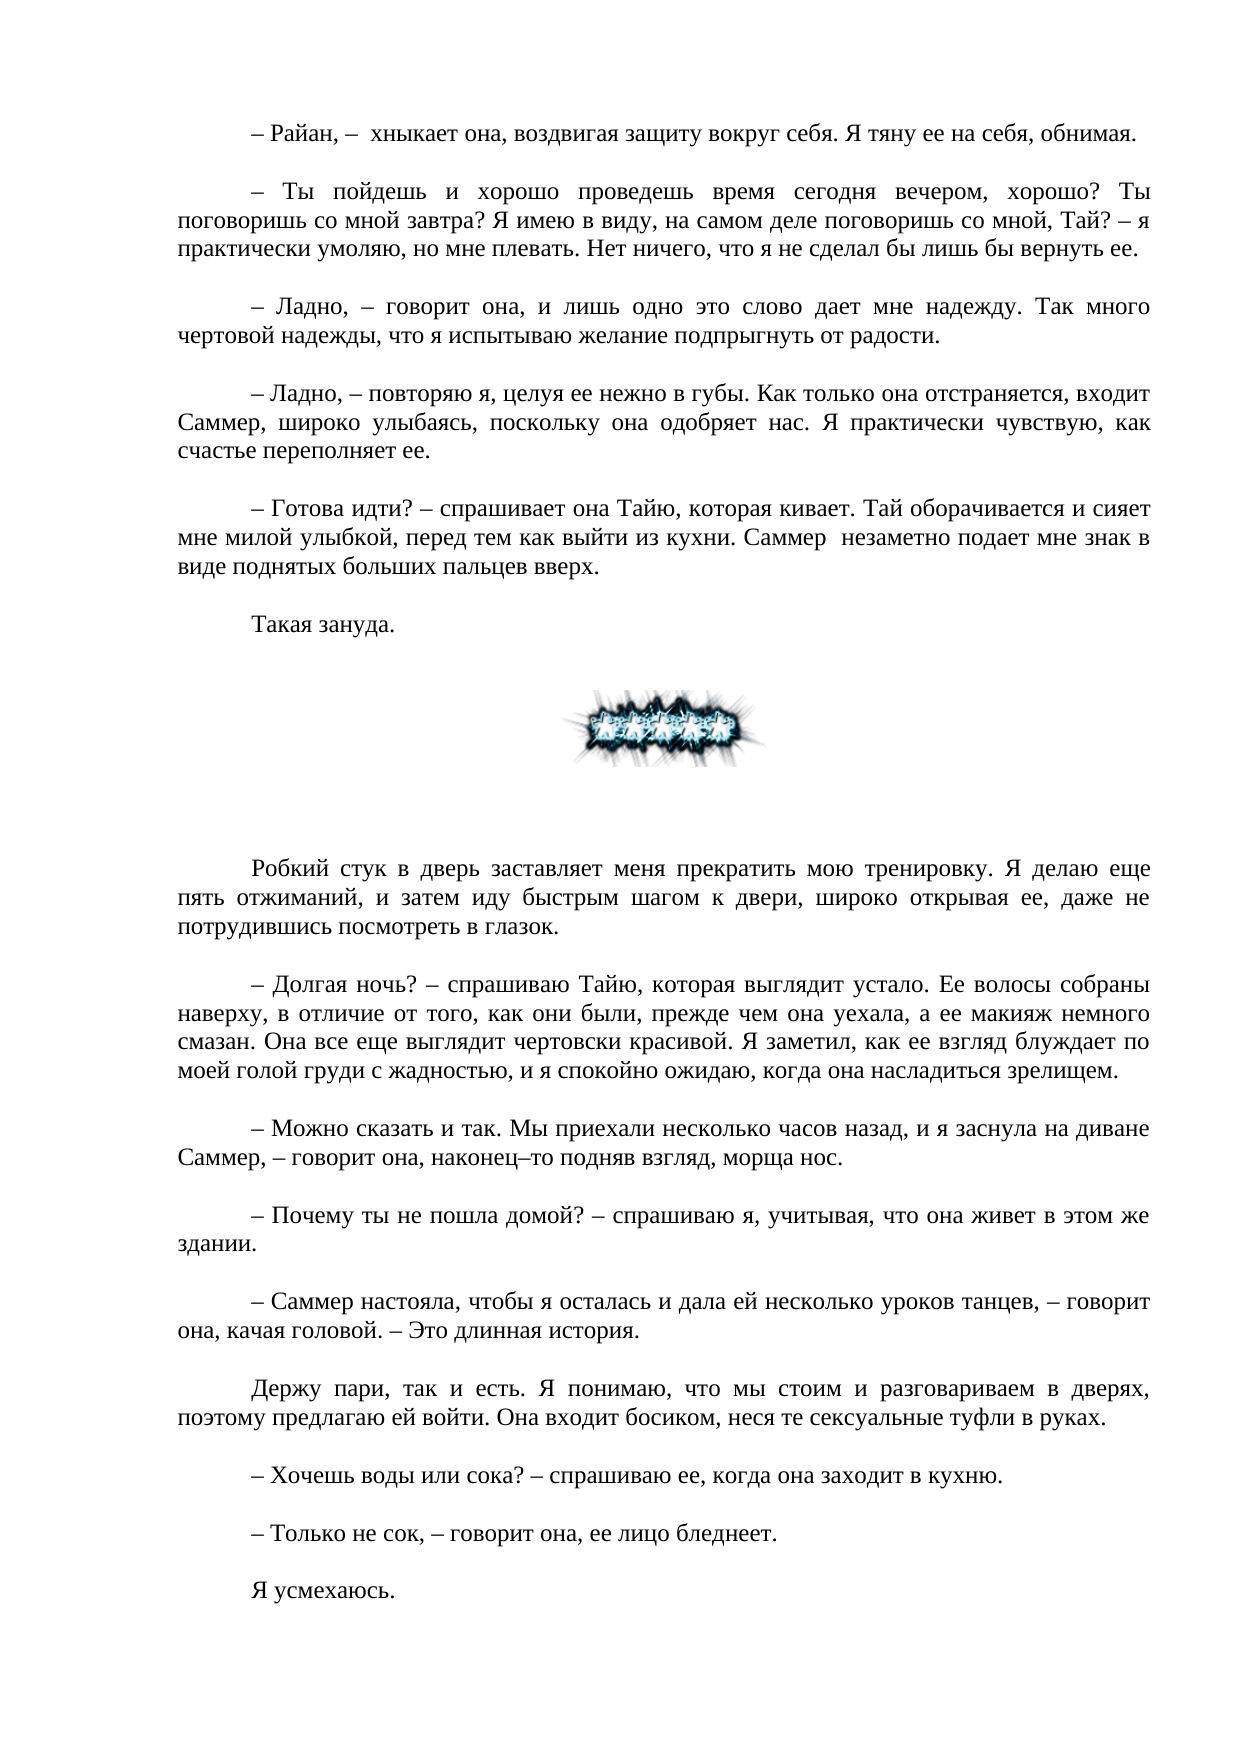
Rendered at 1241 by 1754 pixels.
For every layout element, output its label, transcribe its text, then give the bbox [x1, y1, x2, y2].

text – Ладно, – говорит она, и лишь одно это слово дает мне надежду. Так много чертовой надежды, что я испытываю желание подпрыгнуть от радости. [177, 291, 1152, 349]
text – Ты пойдешь и хорошо проведешь время сегодня вечером, хорошо? Ты поговоришь со мной завтра? Я имею в виду, на самом деле поговоришь со мной, Тай? – я практически умоляю, но мне плевать. Нет ничего, что я не сделал бы лишь бы вернуть ее. [177, 176, 1152, 262]
text Такая зануда. [177, 609, 1152, 638]
picture [555, 690, 774, 767]
text – Почему ты не пошла домой? – спрашиваю я, учитывая, что она живет в этом же здании. [177, 1200, 1152, 1257]
text – Хочешь воды или сока? – спрашиваю ее, когда она заходит в кухню. [177, 1460, 1152, 1488]
text – Только не сок, – говорит она, ее лицо бледнеет. [177, 1518, 1152, 1546]
text – Райан, – хныкает она, воздвигая защиту вокруг себя. Я тяну ее на себя, обнимая. [177, 118, 1152, 147]
text Робкий стук в дверь заставляет меня прекратить мою тренировку. Я делаю еще пять отжиманий, и затем иду быстрым шагом к двери, широко открывая ее, даже не потрудившись посмотреть в глазок. [177, 853, 1152, 940]
text Я усмехаюсь. [177, 1576, 1152, 1604]
text – Долгая ночь? – спрашиваю Тайю, которая выглядит устало. Ее волосы собраны наверху, в отличие от того, как они были, прежде чем она уехала, а ее макияж немного смазан. Она все еще выглядит чертовски красивой. Я заметил, как ее взгляд блуждает по моей голой груди с жадностью, и я спокойно ожидаю, когда она насладиться зрелищем. [177, 969, 1152, 1084]
text – Саммер настояла, чтобы я осталась и дала ей несколько уроков танцев, – говорит она, качая головой. – Это длинная история. [177, 1286, 1152, 1344]
text – Готова идти? – спрашивает она Тайю, которая кивает. Тай оборачивается и сияет мне милой улыбкой, перед тем как выйти из кухни. Саммер незаметно подает мне знак в виде поднятых больших пальцев вверх. [177, 493, 1152, 580]
text – Ладно, – повторяю я, целуя ее нежно в губы. Как только она отстраняется, входит Саммер, широко улыбаясь, поскольку она одобряет нас. Я практически чувствую, как счастье переполняет ее. [177, 378, 1152, 464]
text – Можно сказать и так. Мы приехали несколько часов назад, и я заснула на диване Саммер, – говорит она, наконец–то подняв взгляд, морща нос. [177, 1113, 1152, 1171]
text Держу пари, так и есть. Я понимаю, что мы стоим и разговариваем в дверях, поэтому предлагаю ей войти. Она входит босиком, неся те сексуальные туфли в руках. [177, 1373, 1152, 1431]
